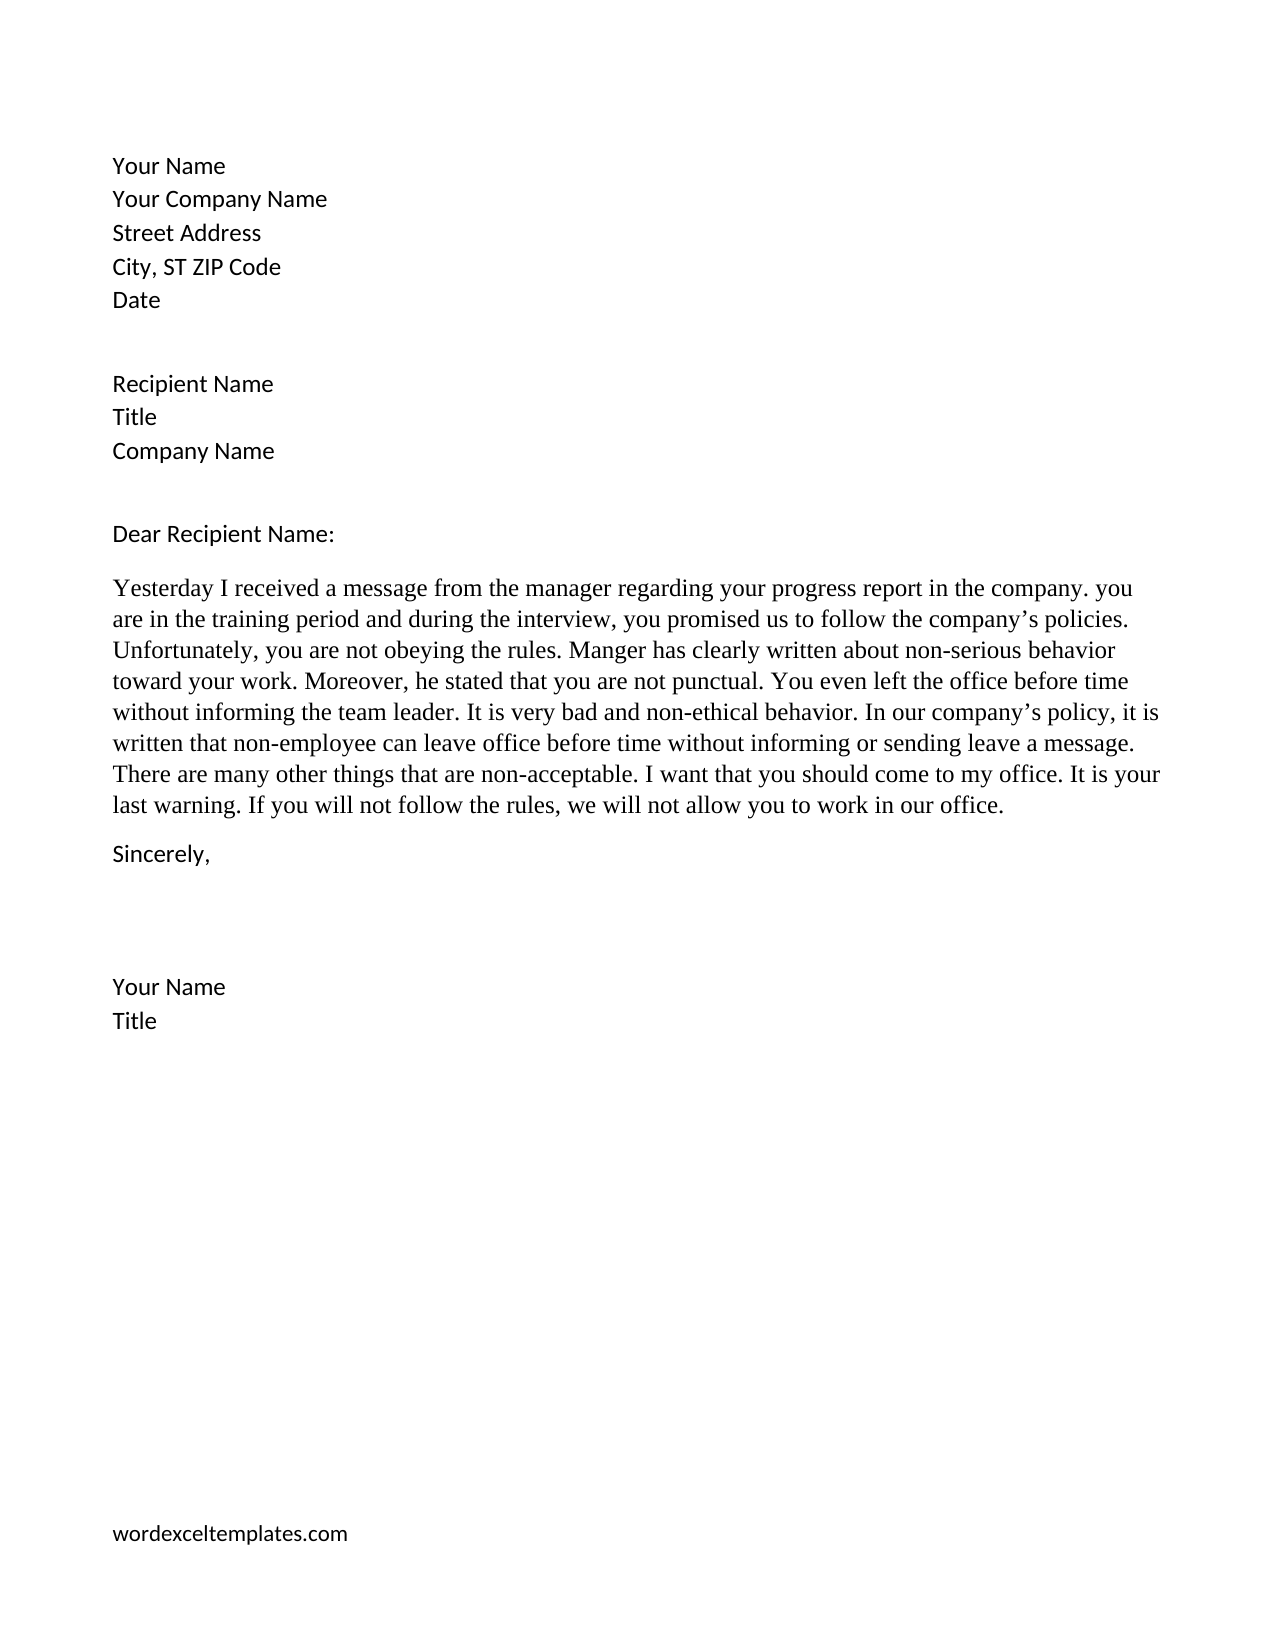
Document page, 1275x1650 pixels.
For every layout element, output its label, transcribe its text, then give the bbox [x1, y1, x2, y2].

text Dear : [112, 518, 1162, 549]
text Yesterday I received a message from the manager regarding your progress report in the company. you are in the training period and during the interview, you promised us to follow the company’s policies. Unfortunately, you are not obeying the rules. Manger has clearly written about non-serious behavior toward your work. Moreover, he stated that you are not punctual. You even left the office before time without informing the team leader. It is very bad and non-ethical behavior. In our company’s policy, it is written that non-employee can leave office before time without informing or sending leave a message. There are many other things that are non-acceptable. I want that you should come to my office. It is your last warning. If you will not follow the rules, we will not allow you to work in our office. [112, 573, 1162, 819]
text , [112, 838, 1162, 868]
